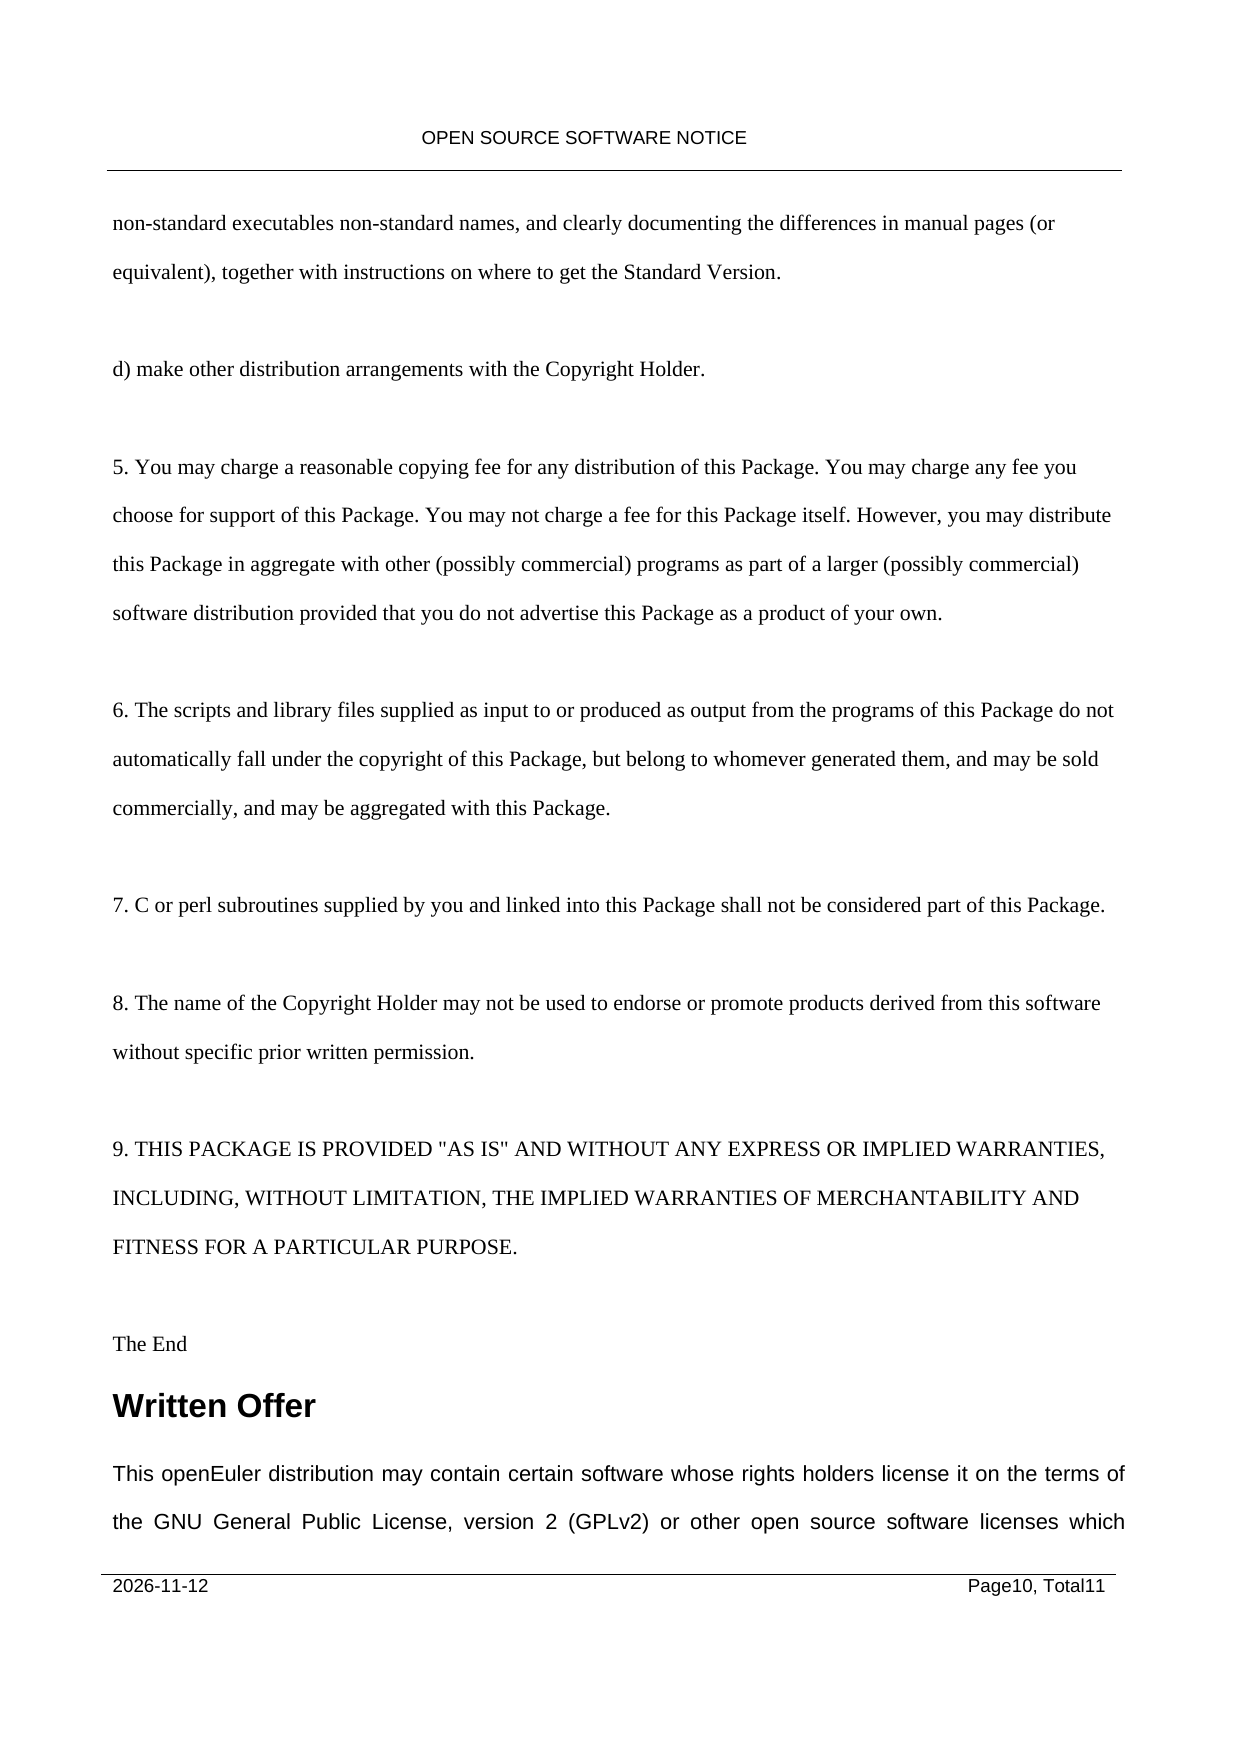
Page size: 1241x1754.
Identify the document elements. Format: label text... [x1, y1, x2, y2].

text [112, 1457, 1128, 1538]
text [112, 206, 1128, 1360]
text Written Offer [112, 1373, 1128, 1438]
